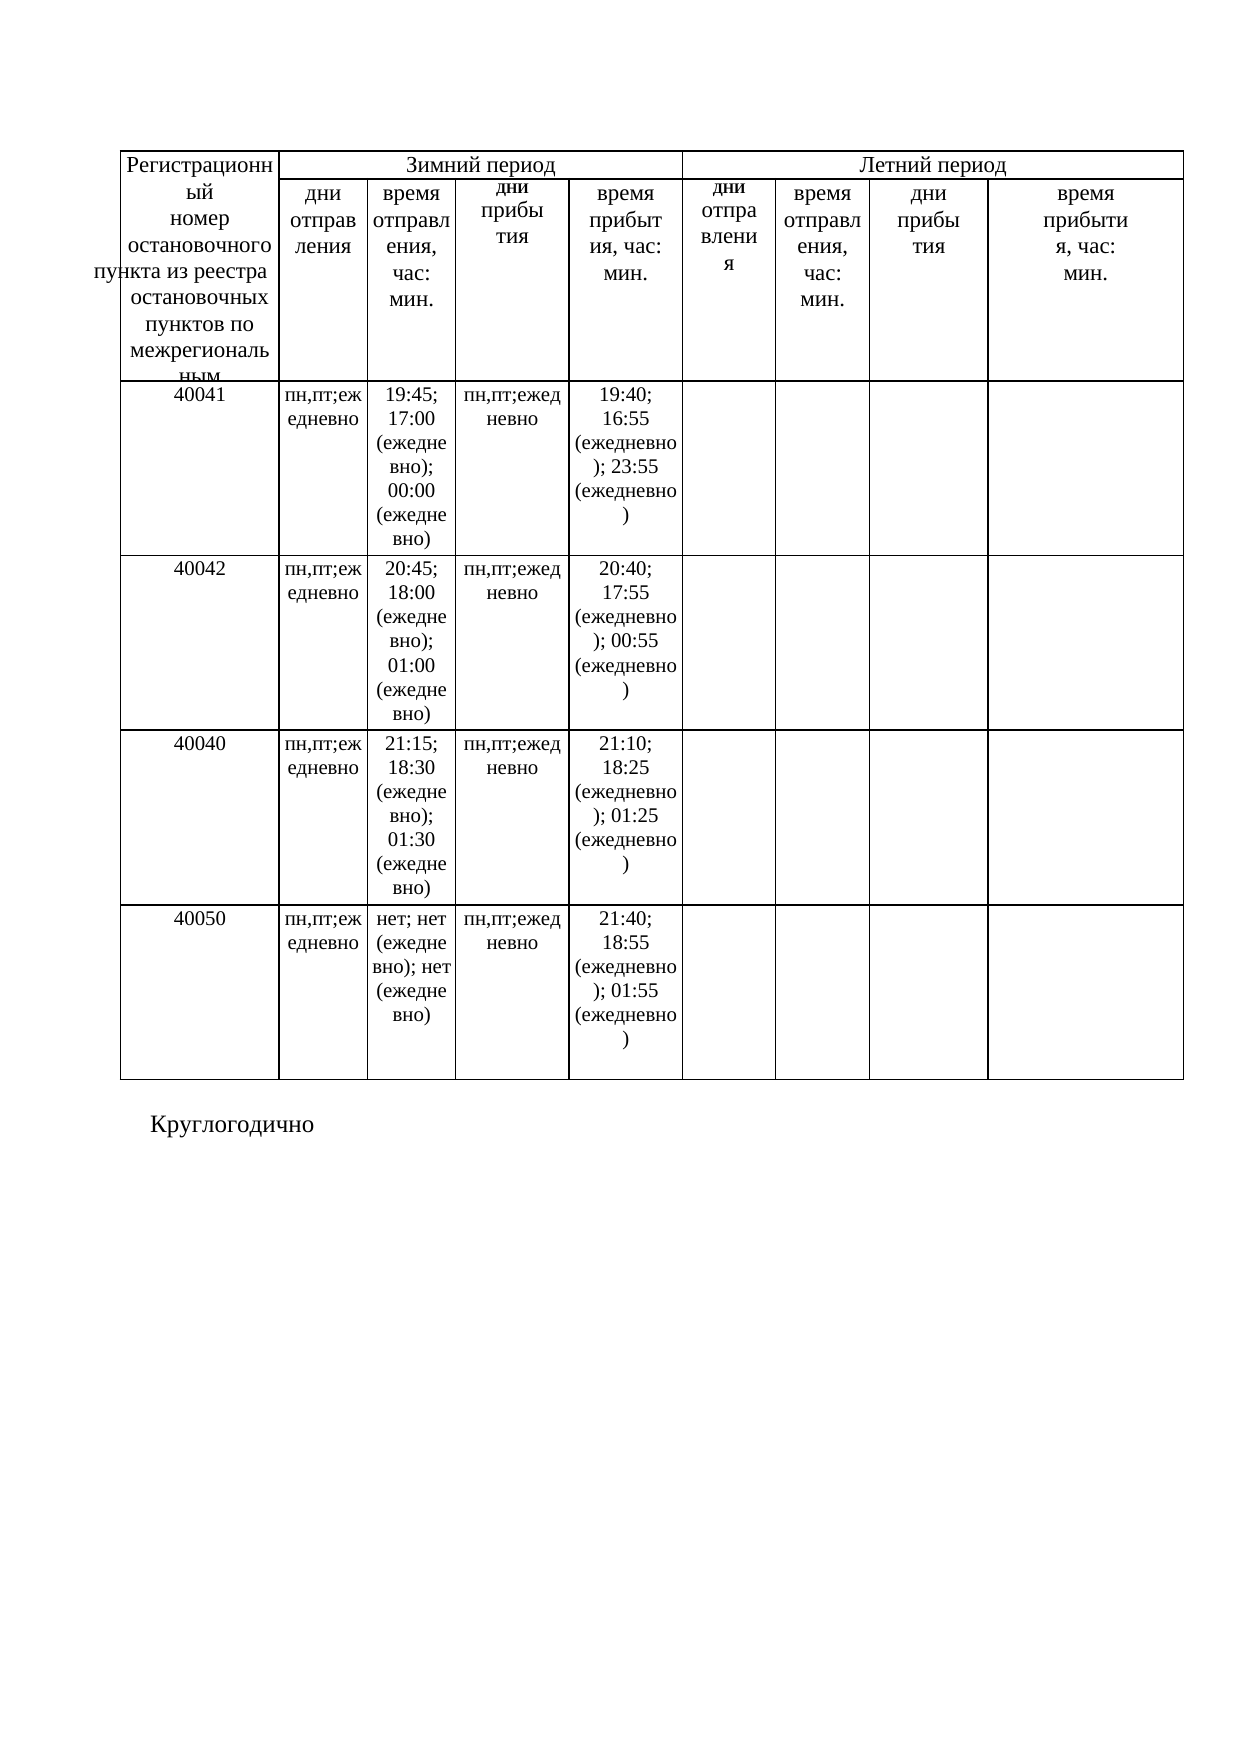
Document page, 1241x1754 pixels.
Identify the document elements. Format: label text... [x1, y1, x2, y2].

table_cell [989, 731, 1183, 904]
text Круглогодично [150, 1109, 1090, 1138]
table_cell [989, 906, 1183, 1079]
table_cell пн,пт;ежедневно [456, 906, 568, 1079]
table_cell время прибыт ия, час: мин. [570, 180, 682, 380]
table_cell [870, 906, 987, 1079]
table_cell 20:45; 18:00 (ежедневно); 01:00 (ежедневно) [368, 556, 455, 729]
table_cell [776, 731, 869, 904]
table_cell 20:40; 17:55 (ежедневно); 00:55 (ежедневно) [570, 556, 682, 729]
table_cell 21:15; 18:30 (ежедневно); 01:30 (ежедневно) [368, 731, 455, 904]
table_cell [870, 382, 987, 555]
table_header Зимний период [280, 152, 682, 178]
table_cell пн,пт;ежедневно [456, 556, 568, 729]
table_cell [776, 382, 869, 555]
table_cell 19:45; 17:00 (ежедневно); 00:00 (ежедневно) [368, 382, 455, 555]
table_cell 21:10; 18:25 (ежедневно); 01:25 (ежедневно) [570, 731, 682, 904]
table_cell [870, 731, 987, 904]
table_cell [683, 906, 775, 1079]
table_cell пн,пт;ежедневно [280, 382, 367, 555]
table_cell время прибыти я, час: мин. [989, 180, 1183, 380]
table_cell время отправл ения, час: мин. [368, 180, 455, 380]
table_cell 40050 [121, 906, 278, 1079]
table_cell [683, 556, 775, 729]
table_cell [683, 382, 775, 555]
table_cell пн,пт;ежедневно [456, 382, 568, 555]
table_cell 21:40; 18:55 (ежедневно); 01:55 (ежедневно) [570, 906, 682, 1079]
table_cell ДНИ отпра влени я [683, 180, 775, 380]
table_cell пн,пт;ежедневно [456, 731, 568, 904]
table_cell ДНИ прибы тия [456, 180, 568, 380]
table_cell дни прибы тия [870, 180, 987, 380]
table_cell [776, 906, 869, 1079]
table_cell [989, 556, 1183, 729]
table_cell пн,пт;ежедневно [280, 556, 367, 729]
table_cell [870, 556, 987, 729]
table_cell [776, 556, 869, 729]
table_cell [989, 382, 1183, 555]
table_cell время отправл ения, час: мин. [776, 180, 869, 380]
table_cell пн,пт;ежедневно [280, 731, 367, 904]
table_header Летний период [683, 152, 1183, 178]
table_cell дни отправ ления [280, 180, 367, 380]
table_cell нет; нет (ежедневно); нет (ежедневно) [368, 906, 455, 1079]
table_cell 19:40; 16:55 (ежедневно); 23:55 (ежедневно) [570, 382, 682, 555]
table_cell [683, 731, 775, 904]
table_cell 40040 [121, 731, 278, 904]
table_cell пн,пт;ежедневно [280, 906, 367, 1079]
table_cell 40041 [121, 382, 278, 555]
table_cell 40042 [121, 556, 278, 729]
table_header Регистрационный номер остановочного пункта из реестра остановочных пунктов по межрегиональным маршрутам регулярных перевозок [121, 152, 278, 380]
